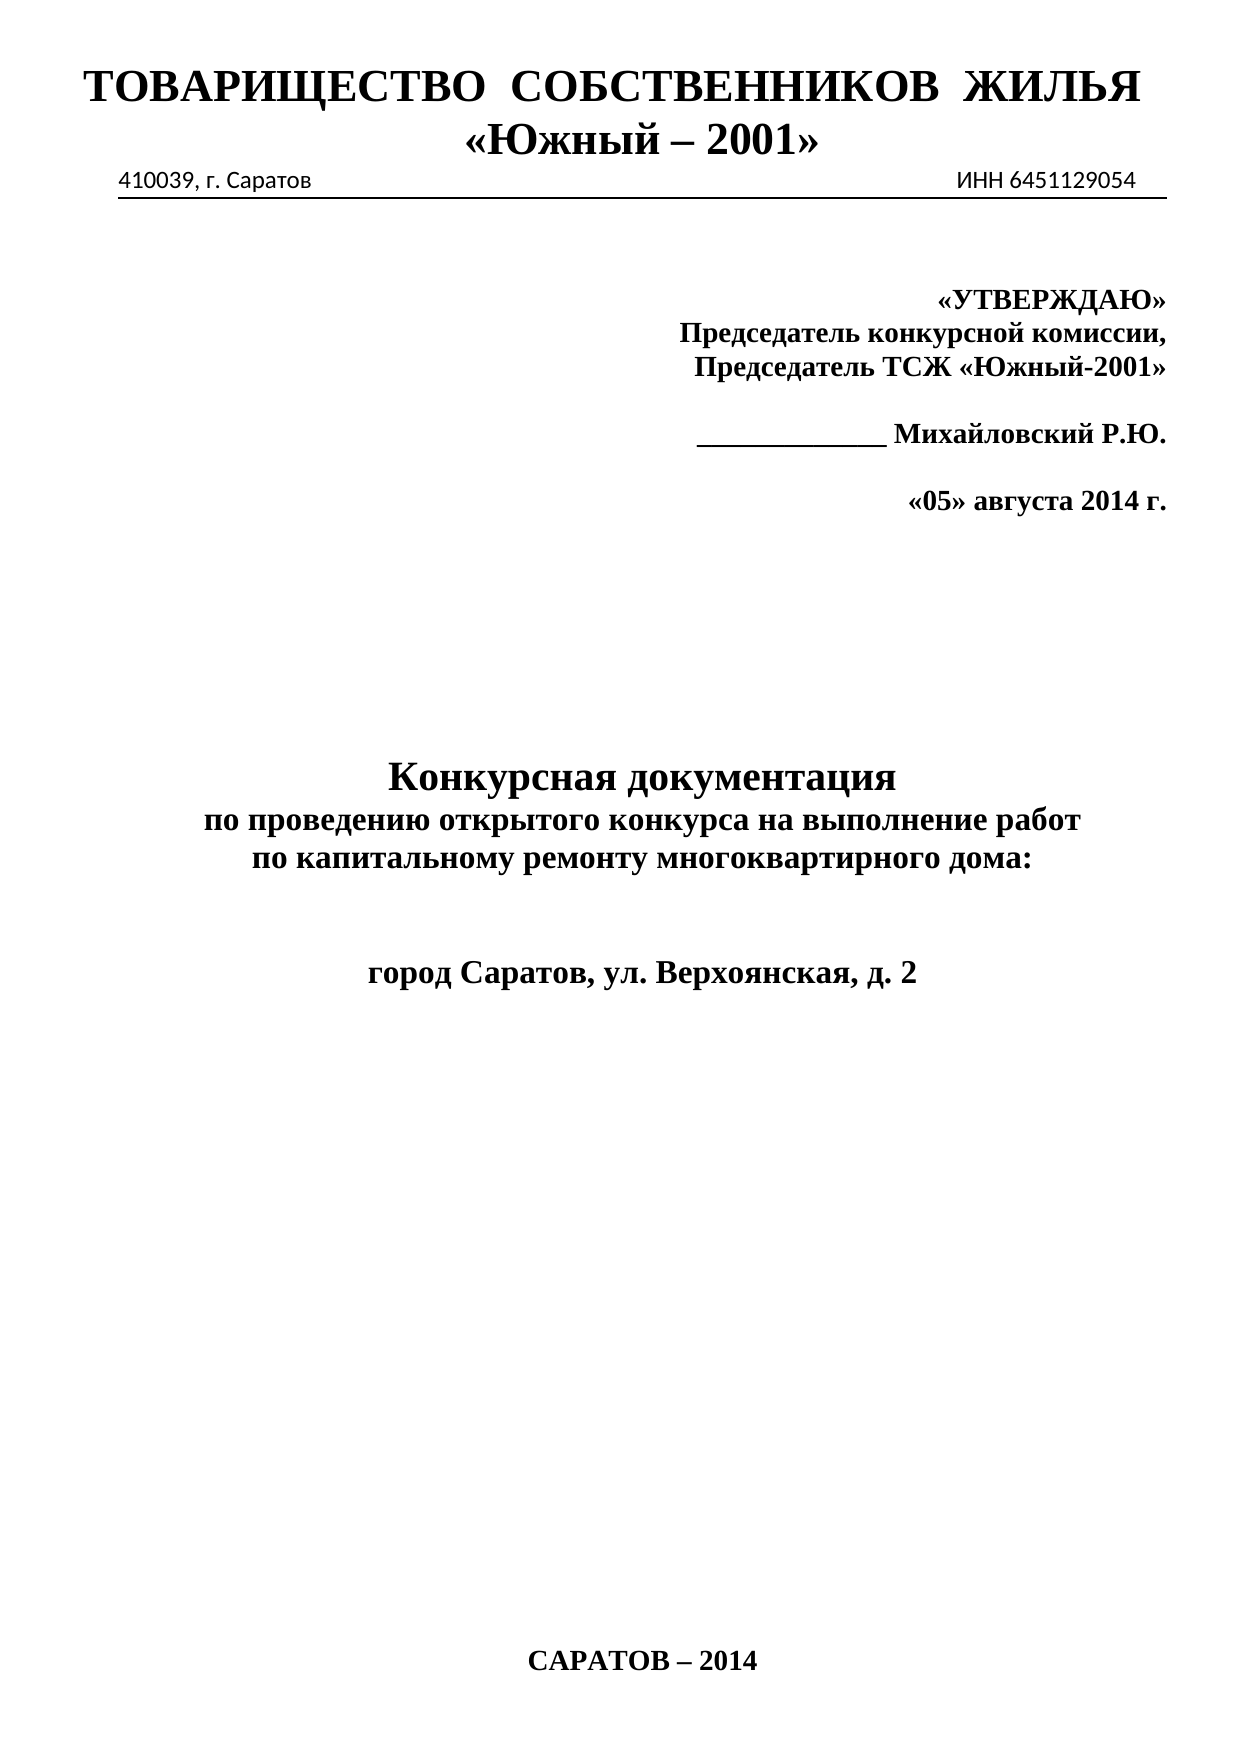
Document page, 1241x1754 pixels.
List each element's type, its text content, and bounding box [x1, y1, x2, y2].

text по проведению открытого конкурса на выполнение работ [118, 799, 1167, 838]
text ТОВАРИЩЕСТВО СОБСТВЕННИКОВ ЖИЛЬЯ [59, 59, 1167, 112]
text Конкурсная документация [118, 752, 1167, 799]
text город Саратов, ул. Верхоянская, д. 2 [118, 953, 1167, 991]
text «УТВЕРЖДАЮ» [118, 282, 1167, 316]
text Председатель конкурсной комиссии, [118, 316, 1167, 349]
text 410039, г. Саратов ИНН 6451129054 [118, 164, 1167, 197]
text «05» августа 2014 г. [118, 483, 1167, 517]
text _____________ Михайловский Р.Ю. [118, 416, 1167, 450]
text САРАТОВ – 2014 [118, 1643, 1167, 1677]
text «Южный – 2001» [118, 112, 1167, 164]
text Председатель ТСЖ «Южный-2001» [118, 349, 1167, 383]
text по капитальному ремонту многоквартирного дома: [118, 838, 1167, 876]
